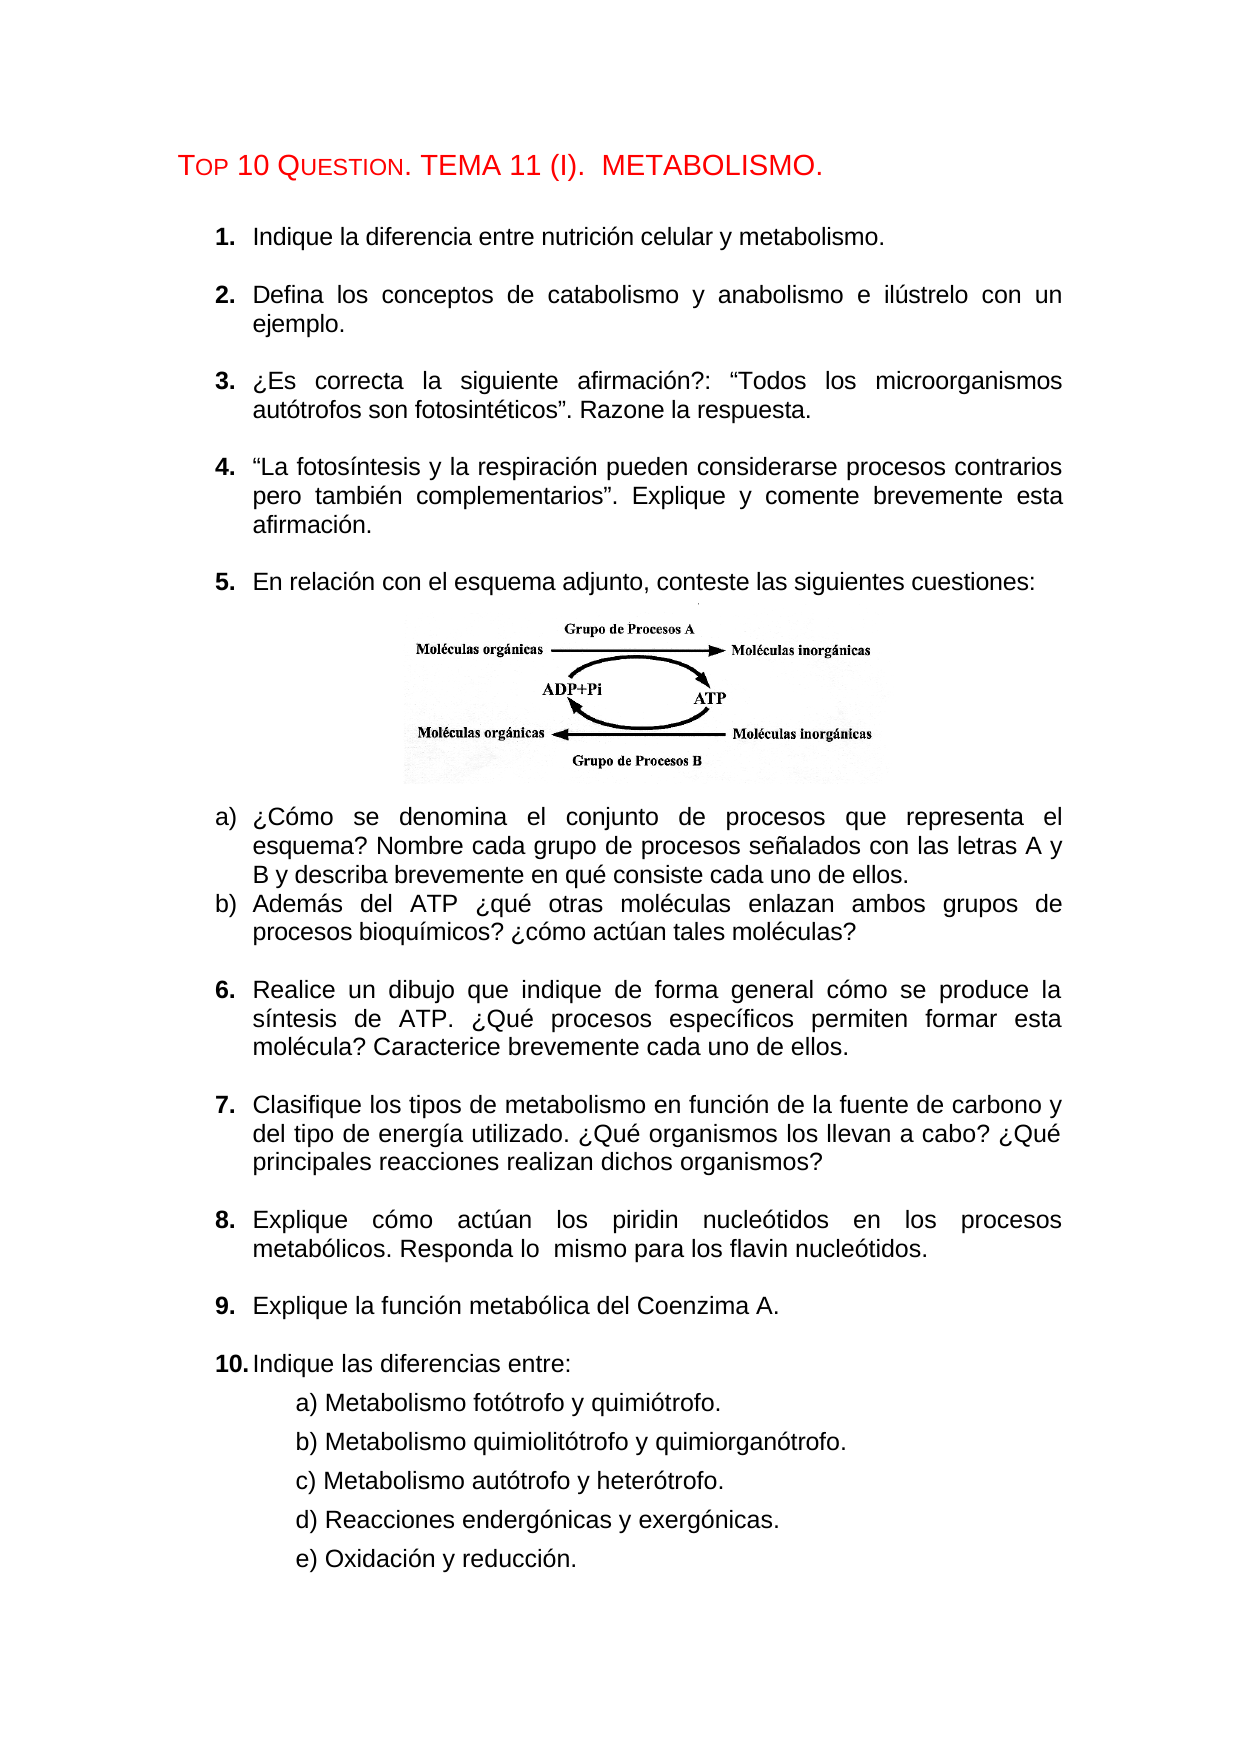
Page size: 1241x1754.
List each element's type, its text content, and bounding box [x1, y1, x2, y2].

list Explique la función metabólica del Coenzima A. [215, 1291, 1063, 1320]
list Realice un dibujo que indique de forma general cómo se produce la síntesis de ATP. ¿Qué procesos específicos permiten formar esta molécula? Caracterice brevemente cada uno de ellos. [215, 975, 1063, 1061]
list Indique la diferencia entre nutrición celular y metabolismo. [215, 222, 1063, 251]
text c) Metabolismo autótrofo y heterótrofo. [295, 1466, 1063, 1495]
list Además del ATP ¿qué otras moléculas enlazan ambos grupos de procesos bioquímicos? ¿cómo actúan tales moléculas? [215, 889, 1063, 946]
text a) Metabolismo fotótrofo y quimiótrofo. [295, 1388, 1063, 1417]
list “La fotosíntesis y la respiración pueden considerarse procesos contrarios pero también complementarios”. Explique y comente brevemente esta afirmación. [215, 452, 1063, 539]
text d) Reacciones endergónicas y exergónicas. [295, 1505, 1063, 1534]
text e) Oxidación y reducción. [295, 1544, 1063, 1573]
list Indique las diferencias entre: [215, 1349, 1063, 1377]
text b) Metabolismo quimiolitótrofo y quimiorganótrofo. [295, 1427, 1063, 1456]
picture [403, 603, 894, 784]
list Explique cómo actúan los piridin nucleótidos en los procesos metabólicos. Responda lo mismo para los flavin nucleótidos. [215, 1205, 1063, 1262]
text Top 10 Question. TEMA 11 (I). METABOLISMO. [177, 148, 1063, 181]
list ¿Es correcta la siguiente afirmación?: “Todos los microorganismos autótrofos son fotosintéticos”. Razone la respuesta. [215, 366, 1063, 424]
list ¿Cómo se denomina el conjunto de procesos que representa el esquema? Nombre cada grupo de procesos señalados con las letras A y B y describa brevemente en qué consiste cada uno de ellos. [215, 802, 1063, 889]
list Defina los conceptos de catabolismo y anabolismo e ilústrelo con un ejemplo. [215, 280, 1063, 337]
list En relación con el esquema adjunto, conteste las siguientes cuestiones: [215, 567, 1063, 596]
list Clasifique los tipos de metabolismo en función de la fuente de carbono y del tipo de energía utilizado. ¿Qué organismos los llevan a cabo? ¿Qué principales reacciones realizan dichos organismos? [215, 1090, 1063, 1176]
